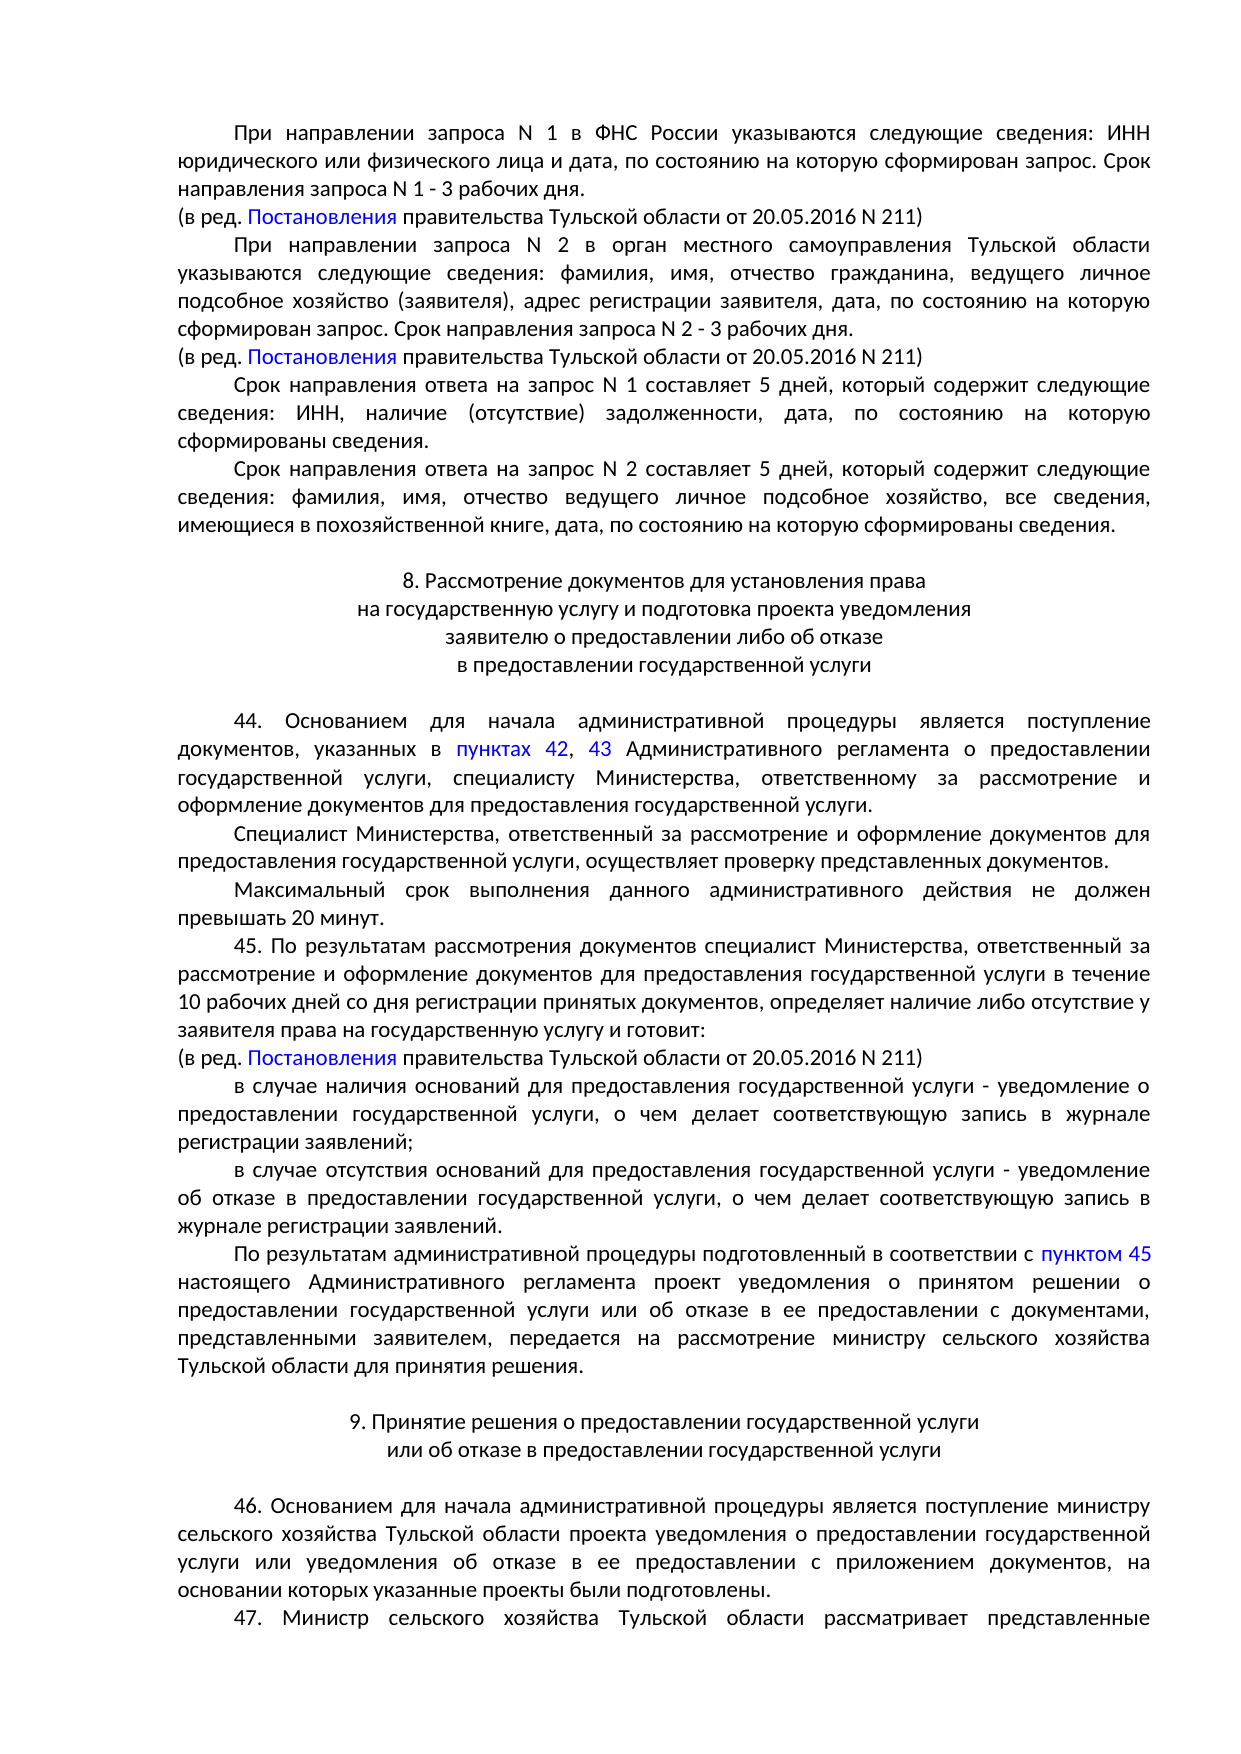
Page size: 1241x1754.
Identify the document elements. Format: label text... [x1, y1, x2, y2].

text Срок направления ответа на запрос N 2 составляет 5 дней, который содержит следующие сведения: фамилия, имя, отчество ведущего личное подсобное хозяйство, все сведения, имеющиеся в похозяйственной книге, дата, по состоянию на которую сформированы сведения. [177, 454, 1152, 538]
text При направлении запроса N 1 в ФНС России указываются следующие сведения: ИНН юридического или физического лица и дата, по состоянию на которую сформирован запрос. Срок направления запроса N 1 - 3 рабочих дня. [177, 118, 1152, 202]
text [177, 1603, 1152, 1631]
text 45. По результатам рассмотрения документов специалист Министерства, ответственный за рассмотрение и оформление документов для предоставления государственной услуги в течение 10 рабочих дней со дня регистрации принятых документов, определяет наличие либо отсутствие у заявителя права на государственную услугу и готовит: [177, 931, 1152, 1043]
text 8. Рассмотрение документов для установления права [177, 566, 1152, 594]
text в случае наличия оснований для предоставления государственной услуги - уведомление о предоставлении государственной услуги, о чем делает соответствующую запись в журнале регистрации заявлений; [177, 1071, 1152, 1155]
text Специалист Министерства, ответственный за рассмотрение и оформление документов для предоставления государственной услуги, осуществляет проверку представленных документов. [177, 819, 1152, 875]
text заявителю о предоставлении либо об отказе [177, 622, 1152, 651]
text (в ред. Постановления правительства Тульской области от 20.05.2016 N 211) [177, 1043, 1152, 1071]
text 44. Основанием для начала административной процедуры является поступление документов, указанных в пунктах 42, 43 Административного регламента о предоставлении государственной услуги, специалисту Министерства, ответственному за рассмотрение и оформление документов для предоставления государственной услуги. [177, 707, 1152, 819]
text При направлении запроса N 2 в орган местного самоуправления Тульской области указываются следующие сведения: фамилия, имя, отчество гражданина, ведущего личное подсобное хозяйство (заявителя), адрес регистрации заявителя, дата, по состоянию на которую сформирован запрос. Срок направления запроса N 2 - 3 рабочих дня. [177, 230, 1152, 342]
text (в ред. Постановления правительства Тульской области от 20.05.2016 N 211) [177, 342, 1152, 370]
text (в ред. Постановления правительства Тульской области от 20.05.2016 N 211) [177, 202, 1152, 230]
text в предоставлении государственной услуги [177, 651, 1152, 678]
text в случае отсутствия оснований для предоставления государственной услуги - уведомление об отказе в предоставлении государственной услуги, о чем делает соответствующую запись в журнале регистрации заявлений. [177, 1155, 1152, 1239]
text на государственную услугу и подготовка проекта уведомления [177, 594, 1152, 622]
text 9. Принятие решения о предоставлении государственной услуги [177, 1407, 1152, 1435]
text 46. Основанием для начала административной процедуры является поступление министру сельского хозяйства Тульской области проекта уведомления о предоставлении государственной услуги или уведомления об отказе в ее предоставлении с приложением документов, на основании которых указанные проекты были подготовлены. [177, 1491, 1152, 1603]
text или об отказе в предоставлении государственной услуги [177, 1435, 1152, 1463]
text Срок направления ответа на запрос N 1 составляет 5 дней, который содержит следующие сведения: ИНН, наличие (отсутствие) задолженности, дата, по состоянию на которую сформированы сведения. [177, 370, 1152, 454]
text По результатам административной процедуры подготовленный в соответствии с пунктом 45 настоящего Административного регламента проект уведомления о принятом решении о предоставлении государственной услуги или об отказе в ее предоставлении с документами, представленными заявителем, передается на рассмотрение министру сельского хозяйства Тульской области для принятия решения. [177, 1239, 1152, 1379]
text Максимальный срок выполнения данного административного действия не должен превышать 20 минут. [177, 875, 1152, 931]
